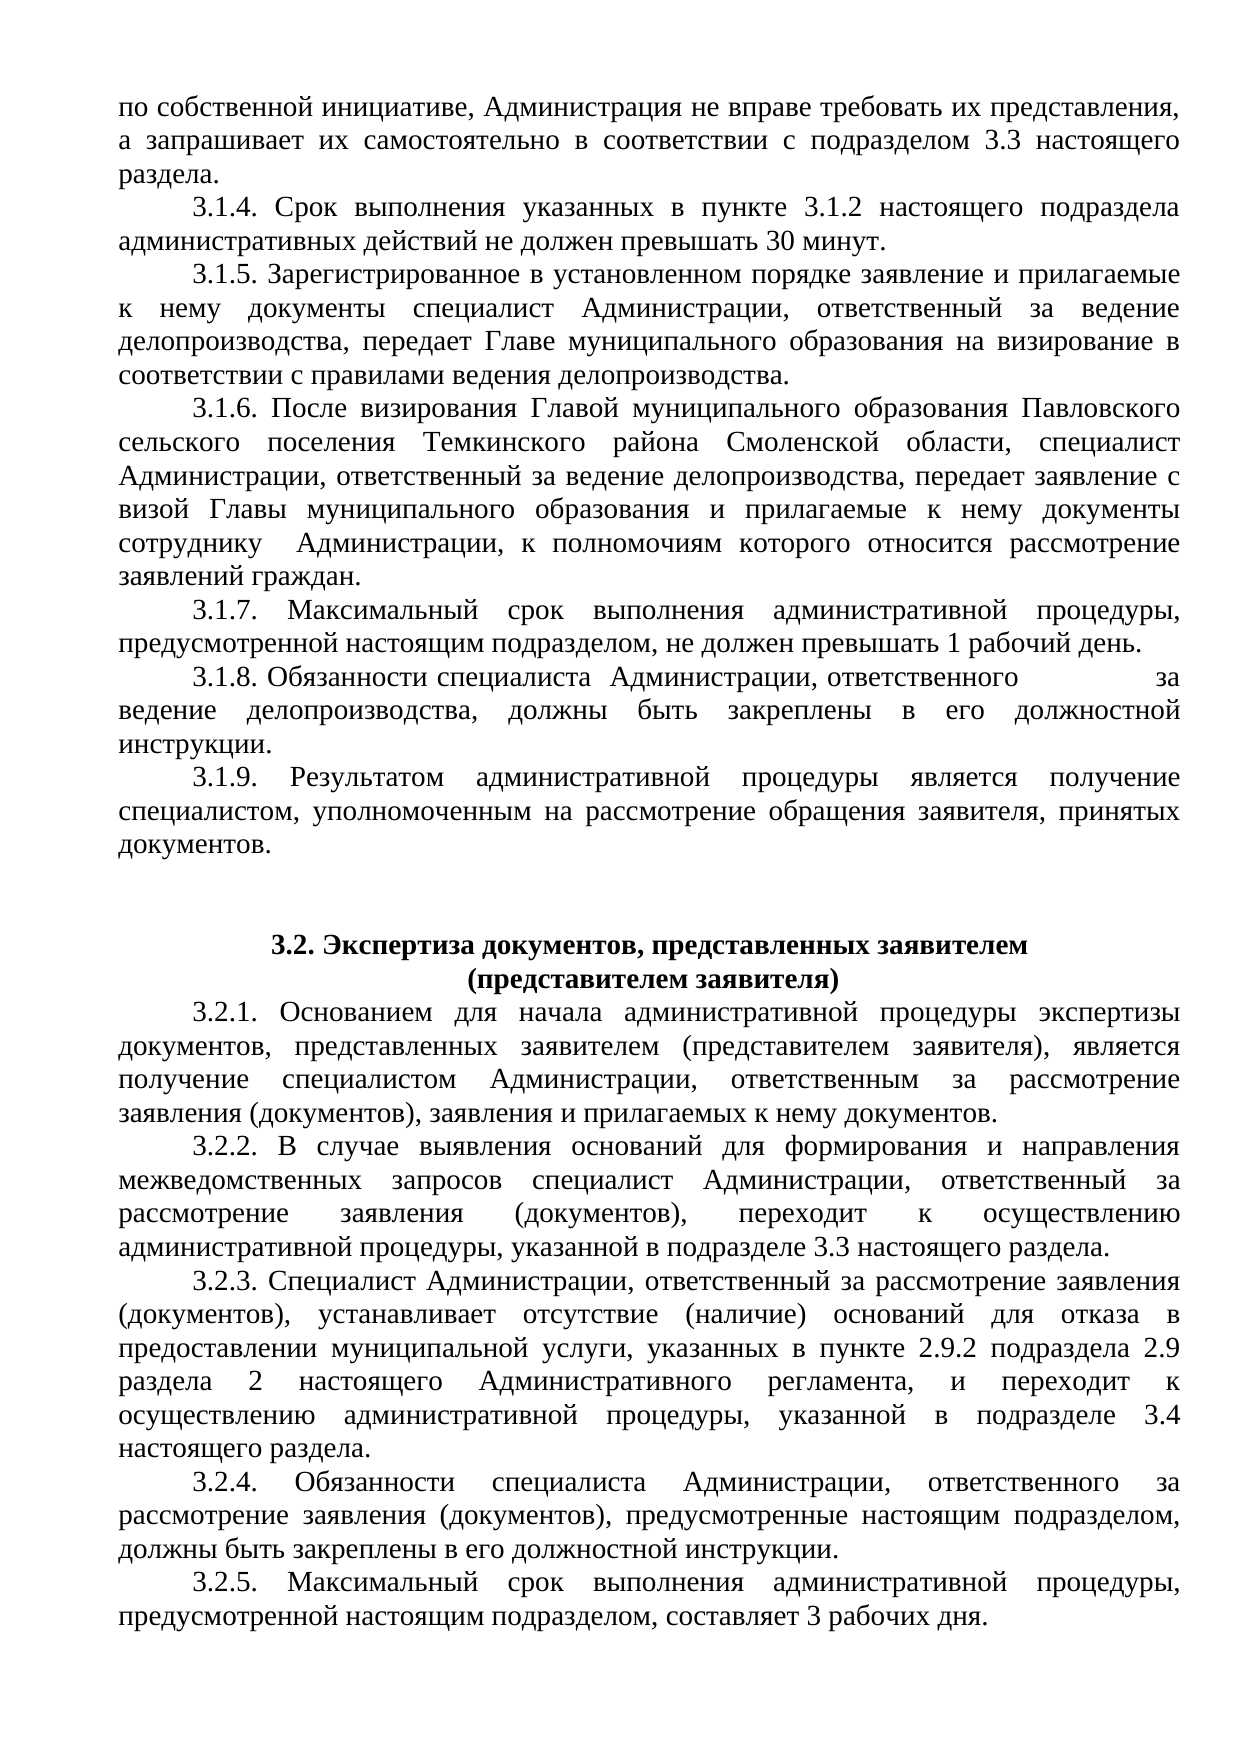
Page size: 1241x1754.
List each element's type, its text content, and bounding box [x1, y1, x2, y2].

text 3.2. Экспертиза документов, представленных заявителем [118, 927, 1181, 961]
text 3.1.6. После визирования Главой муниципального образования Павловского сельского поселения Темкинского района Смоленской области, специалист Администрации, ответственный за ведение делопроизводства, передает заявление с визой Главы муниципального образования и прилагаемые к нему документы сотруднику Администрации, к полномочиям которого относится рассмотрение заявлений граждан. [118, 391, 1181, 592]
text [118, 89, 1181, 189]
text 3.2.1. Основанием для начала административной процедуры экспертизы документов, представленных заявителем (представителем заявителя), является получение специалистом Администрации, ответственным за рассмотрение заявления (документов), заявления и прилагаемых к нему документов. [118, 994, 1181, 1128]
text 3.1.9. Результатом административной процедуры является получение специалистом, уполномоченным на рассмотрение обращения заявителя, принятых документов. [118, 759, 1181, 860]
text 3.2.3. Специалист Администрации, ответственный за рассмотрение заявления (документов), устанавливает отсутствие (наличие) оснований для отказа в предоставлении муниципальной услуги, указанных в пункте 2.9.2 подраздела 2.9 раздела 2 настоящего Административного регламента, и переходит к осуществлению административной процедуры, указанной в подразделе 3.4 настоящего раздела. [118, 1263, 1181, 1464]
text (представителем заявителя) [118, 961, 1181, 994]
text 3.1.4. Срок выполнения указанных в пункте 3.1.2 настоящего подраздела административных действий не должен превышать 30 минут. [118, 189, 1181, 256]
text 3.2.5. Максимальный срок выполнения административной процедуры, предусмотренной настоящим подразделом, составляет 3 рабочих дня. [118, 1564, 1181, 1632]
text 3.1.5. Зарегистрированное в установленном порядке заявление и прилагаемые к нему документы специалист Администрации, ответственный за ведение делопроизводства, передает Главе муниципального образования на визирование в соответствии с правилами ведения делопроизводства. [118, 256, 1181, 391]
text 3.1.7. Максимальный срок выполнения административной процедуры, предусмотренной настоящим подразделом, не должен превышать 1 рабочий день. [118, 592, 1181, 659]
text 3.2.4. Обязанности специалиста Администрации, ответственного за рассмотрение заявления (документов), предусмотренные настоящим подразделом, должны быть закреплены в его должностной инструкции. [118, 1464, 1181, 1564]
text 3.1.8. Обязанности специалиста Администрации, ответственного за ведение делопроизводства, должны быть закреплены в его должностной инструкции. [118, 659, 1181, 759]
text 3.2.2. В случае выявления оснований для формирования и направления межведомственных запросов специалист Администрации, ответственный за рассмотрение заявления (документов), переходит к осуществлению административной процедуры, указанной в подразделе 3.3 настоящего раздела. [118, 1128, 1181, 1263]
